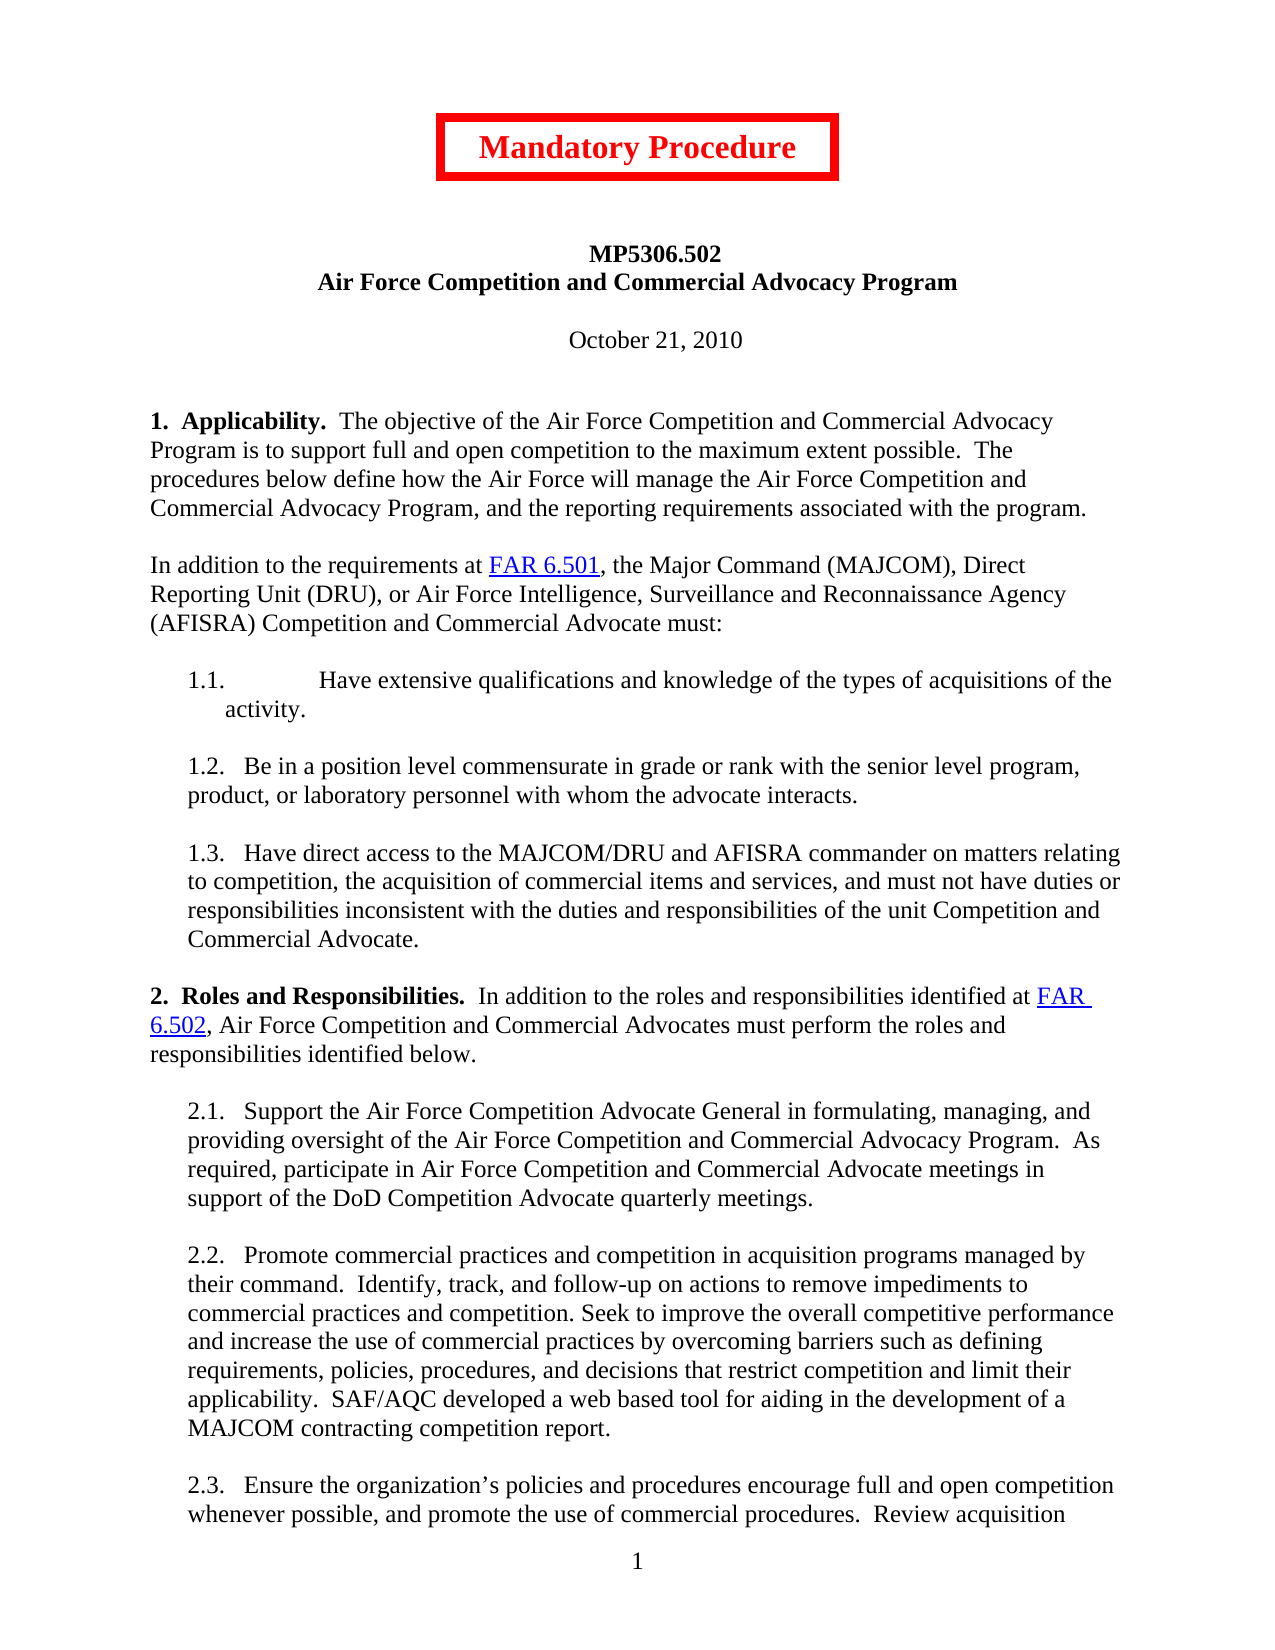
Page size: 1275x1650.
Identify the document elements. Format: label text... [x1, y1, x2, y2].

text 2. Roles and Responsibilities. In addition to the roles and responsibilities identified at FAR 6.502, Air Force Competition and Commercial Advocates must perform the roles and responsibilities identified below. [150, 981, 1125, 1068]
text 1.3. Have direct access to the MAJCOM/DRU and AFISRA commander on matters relating to competition, the acquisition of commercial items and services, and must not have duties or responsibilities inconsistent with the duties and responsibilities of the unit Competition and Commercial Advocate. [187, 838, 1125, 953]
table_header Mandatory Procedure [445, 122, 830, 172]
subtitle October 21, 2010 [150, 325, 1161, 354]
text 1.2. Be in a position level commensurate in grade or rank with the senior level program, product, or laboratory personnel with whom the advocate interacts. [187, 751, 1125, 809]
text 2.2. Promote commercial practices and competition in acquisition programs managed by their command. Identify, track, and follow-up on actions to remove impediments to commercial practices and competition. Seek to improve the overall competitive performance and increase the use of commercial practices by overcoming barriers such as defining requirements, policies, procedures, and decisions that restrict competition and limit their applicability. SAF/AQC developed a web based tool for aiding in the development of a MAJCOM contracting competition report. [187, 1240, 1125, 1441]
text 1. Applicability. The objective of the Air Force Competition and Commercial Advocacy Program is to support full and open competition to the maximum extent possible. The procedures below define how the Air Force will manage the Air Force Competition and Commercial Advocacy Program, and the reporting requirements associated with the program. [150, 406, 1125, 521]
subtitle MP5306.502 Air Force Competition and Commercial Advocacy Program [150, 239, 1125, 296]
text 2.1. Support the Air Force Competition Advocate General in formulating, managing, and providing oversight of the Air Force Competition and Commercial Advocacy Program. As required, participate in Air Force Competition and Commercial Advocate meetings in support of the DoD Competition Advocate quarterly meetings. [187, 1096, 1125, 1211]
list Have extensive qualifications and knowledge of the types of acquisitions of the activity. [187, 665, 1125, 723]
text In addition to the requirements at FAR 6.501, the Major Command (MAJCOM), Direct Reporting Unit (DRU), or Air Force Intelligence, Surveillance and Reconnaissance Agency (AFISRA) Competition and Commercial Advocate must: [150, 550, 1125, 636]
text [187, 1470, 1125, 1528]
